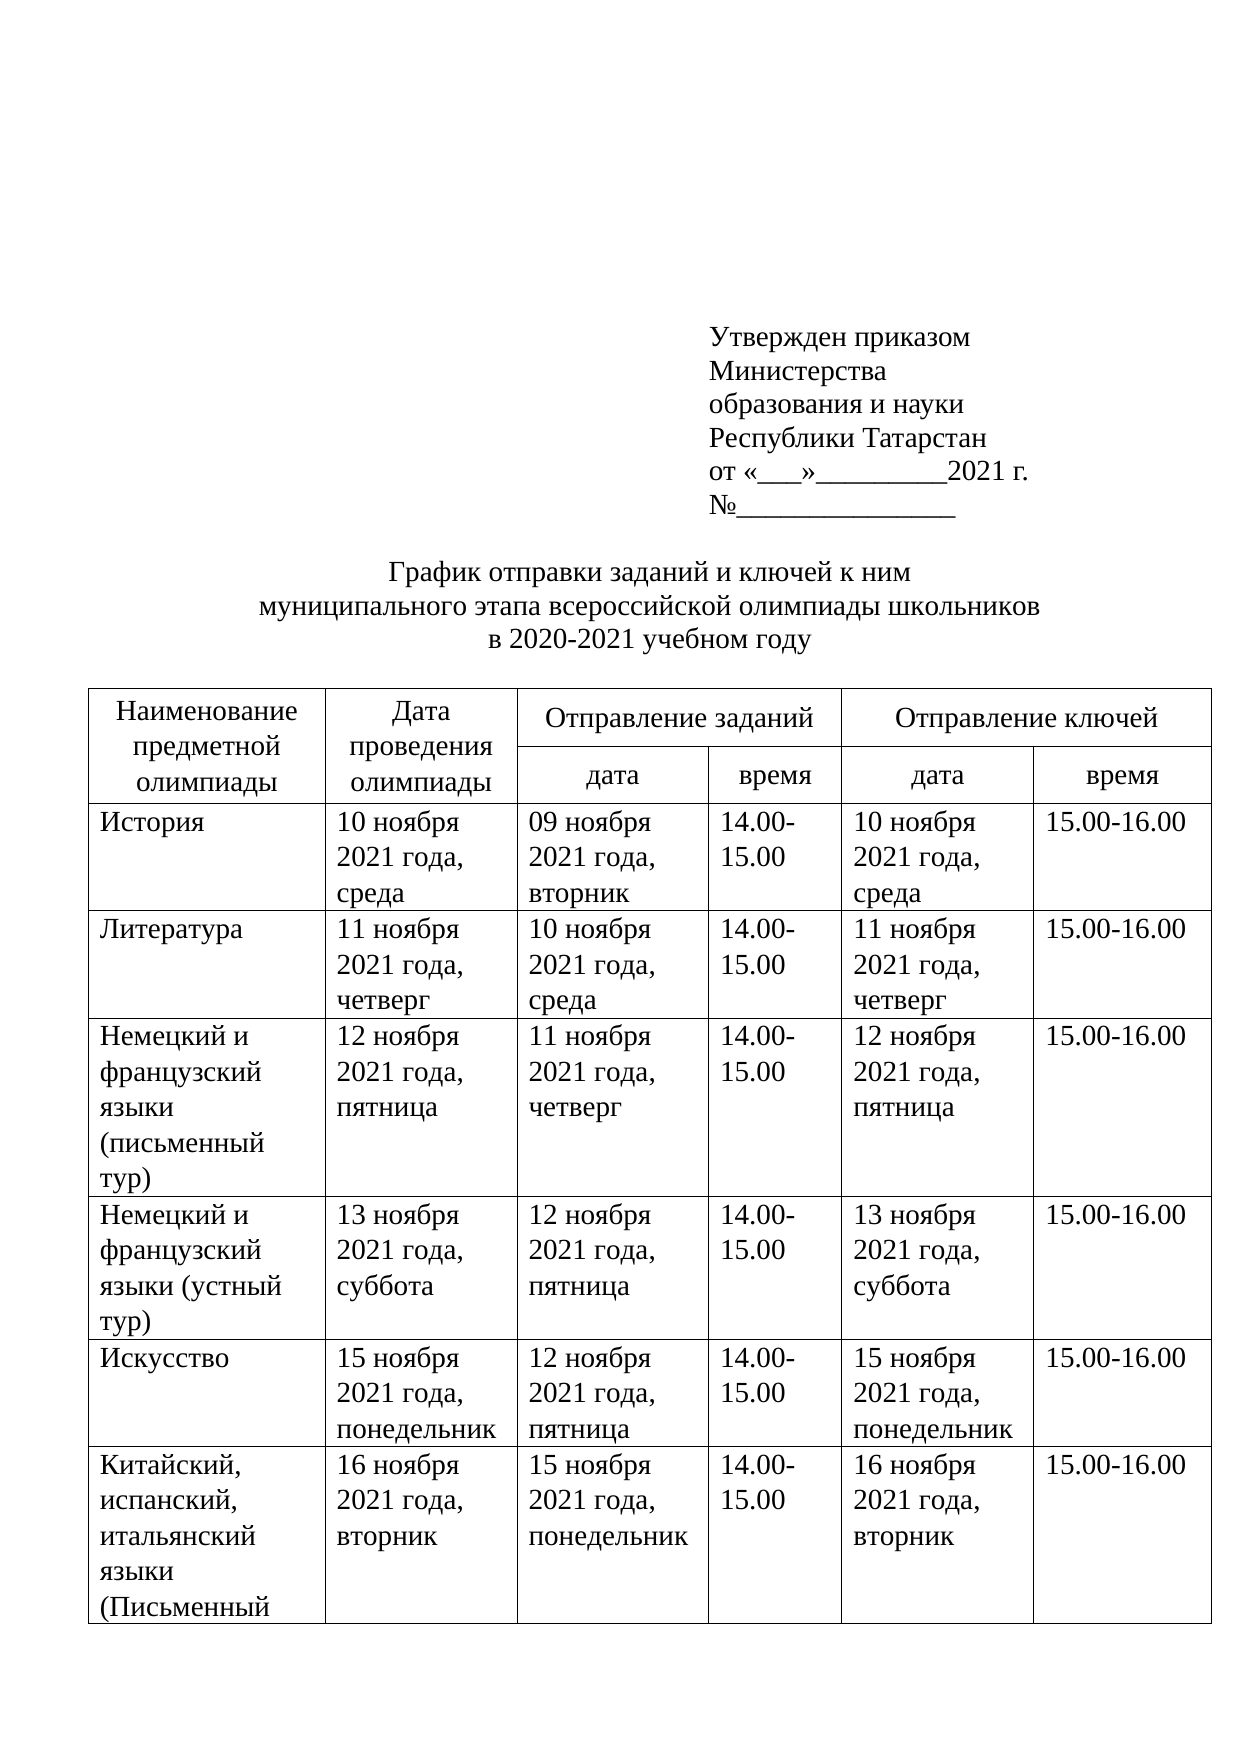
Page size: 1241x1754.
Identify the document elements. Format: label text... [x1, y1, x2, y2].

text Республики Татарстан [709, 420, 1181, 453]
table_cell 14.00-15.00 [709, 911, 841, 1017]
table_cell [842, 1447, 1033, 1623]
table_cell 15.00-16.00 [1034, 1197, 1211, 1339]
table_cell 12 ноября 2021 года, пятница [518, 1197, 708, 1339]
table_cell 14.00-15.00 [709, 1447, 841, 1623]
table_cell 12 ноября 2021 года, пятница [842, 1019, 1033, 1196]
table_cell 14.00-15.00 [709, 1019, 841, 1196]
table_cell 15 ноября 2021 года, понедельник [842, 1340, 1033, 1446]
table_cell дата [842, 747, 1033, 803]
text в 2020-2021 учебном году [118, 621, 1181, 655]
text муниципального этапа всероссийской олимпиады школьников [118, 588, 1181, 621]
table_cell 12 ноября 2021 года, пятница [326, 1019, 517, 1196]
table_cell 15.00-16.00 [1034, 911, 1211, 1017]
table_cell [326, 1447, 517, 1623]
table_cell Немецкий и французский языки (письменный тур) [89, 1019, 325, 1196]
table_cell дата [518, 747, 708, 803]
table_header Дата проведения олимпиады [326, 689, 517, 803]
table_cell История [89, 804, 325, 910]
text График отправки заданий и ключей к ним [118, 554, 1181, 588]
table_cell время [1034, 747, 1211, 803]
table_header Отправление ключей [842, 689, 1211, 746]
table_cell 15.00-16.00 [1034, 1340, 1211, 1446]
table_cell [89, 1447, 325, 1623]
table_cell время [709, 747, 841, 803]
table_cell 10 ноября 2021 года, среда [518, 911, 708, 1017]
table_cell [518, 1447, 708, 1623]
table_cell 14.00-15.00 [709, 1197, 841, 1339]
table_cell 10 ноября 2021 года, среда [842, 804, 1033, 910]
table_cell 13 ноября 2021 года, суббота [842, 1197, 1033, 1339]
table_header Наименование предметной олимпиады [89, 689, 325, 803]
table_header Отправление заданий [518, 689, 841, 746]
table_cell 15.00-16.00 [1034, 1447, 1211, 1623]
table_cell 15.00-16.00 [1034, 1019, 1211, 1196]
table_cell 12 ноября 2021 года, пятница [518, 1340, 708, 1446]
text образования и науки [709, 386, 1181, 420]
text Министерства [709, 353, 1181, 386]
text Утвержден приказом [709, 319, 1181, 353]
table_cell 10 ноября 2021 года, среда [326, 804, 517, 910]
table_cell 11 ноября 2021 года, четверг [326, 911, 517, 1017]
table_cell 15.00-16.00 [1034, 804, 1211, 910]
table_cell 14.00-15.00 [709, 804, 841, 910]
table_cell 11 ноября 2021 года, четверг [842, 911, 1033, 1017]
text от «___»_________2021 г. №_______________ [709, 453, 1181, 521]
table_cell Немецкий и французский языки (устный тур) [89, 1197, 325, 1339]
table_cell 09 ноября 2021 года, вторник [518, 804, 708, 910]
table_cell 14.00-15.00 [709, 1340, 841, 1446]
table_cell 15 ноября 2021 года, понедельник [326, 1340, 517, 1446]
table_cell 11 ноября 2021 года, четверг [518, 1019, 708, 1196]
table_cell Литература [89, 911, 325, 1017]
table_cell Искусство [89, 1340, 325, 1446]
table_cell 13 ноября 2021 года, суббота [326, 1197, 517, 1339]
